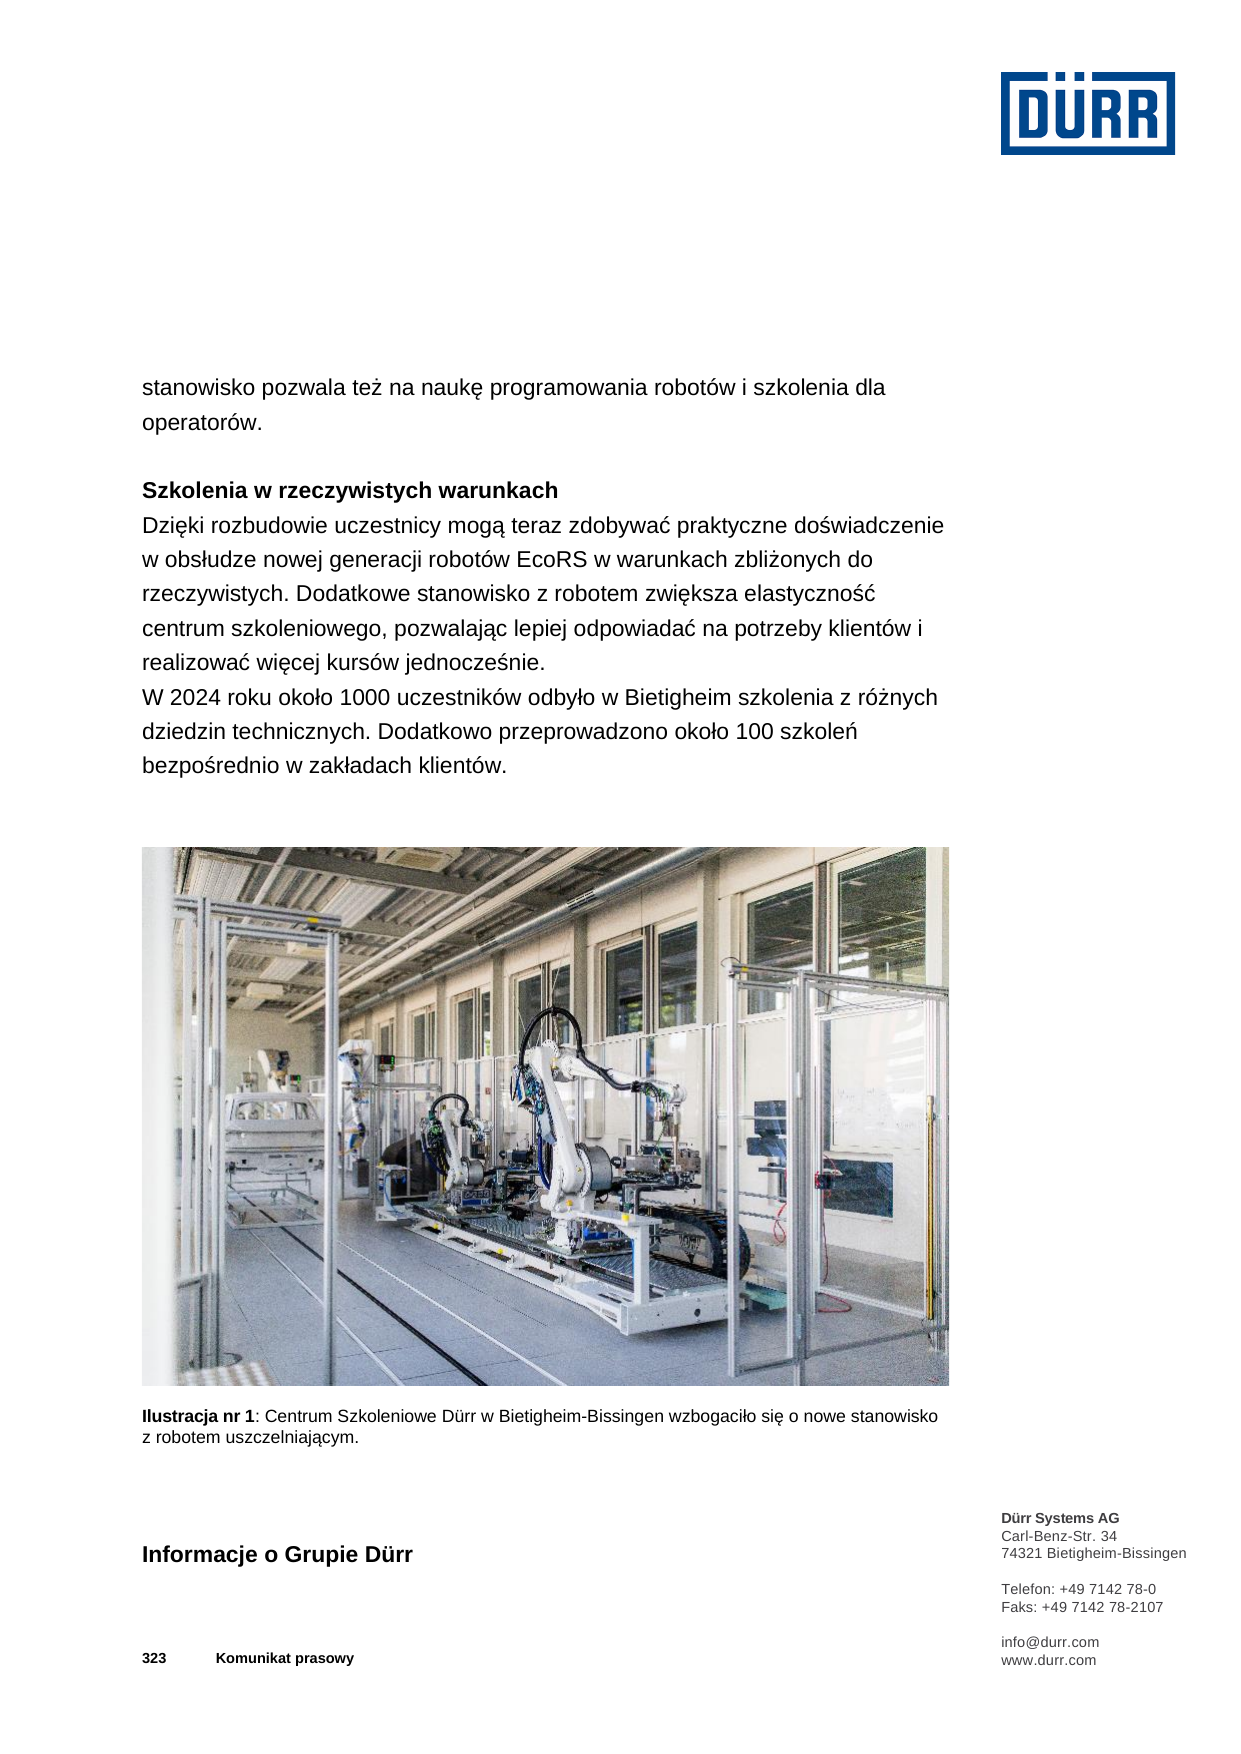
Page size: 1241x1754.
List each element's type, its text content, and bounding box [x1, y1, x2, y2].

text Szkolenia w rzeczywistych warunkach [142, 469, 951, 504]
text Informacje o Grupie Dürr [142, 1533, 951, 1568]
text Ilustracja nr 1: Centrum Szkoleniowe Dürr w Bietigheim-Bissingen wzbogaciło się o nowe stanowisko z robotem uszczelniającym. [142, 1406, 951, 1447]
picture [1001, 72, 1175, 155]
text Dzięki rozbudowie uczestnicy mogą teraz zdobywać praktyczne doświadczenie w obsłudze nowej generacji robotów EcoRS w warunkach zbliżonych do rzeczywistych. Dodatkowe stanowisko z robotem zwiększa elastyczność centrum szkoleniowego, pozwalając lepiej odpowiadać na potrzeby klientów i realizować więcej kursów jednocześnie. [142, 504, 951, 676]
text W 2024 roku około 1000 uczestników odbyło w Bietigheim szkolenia z różnych dziedzin technicznych. Dodatkowo przeprowadzono około 100 szkoleń bezpośrednio w zakładach klientów. [142, 676, 951, 779]
picture [141, 847, 950, 1386]
